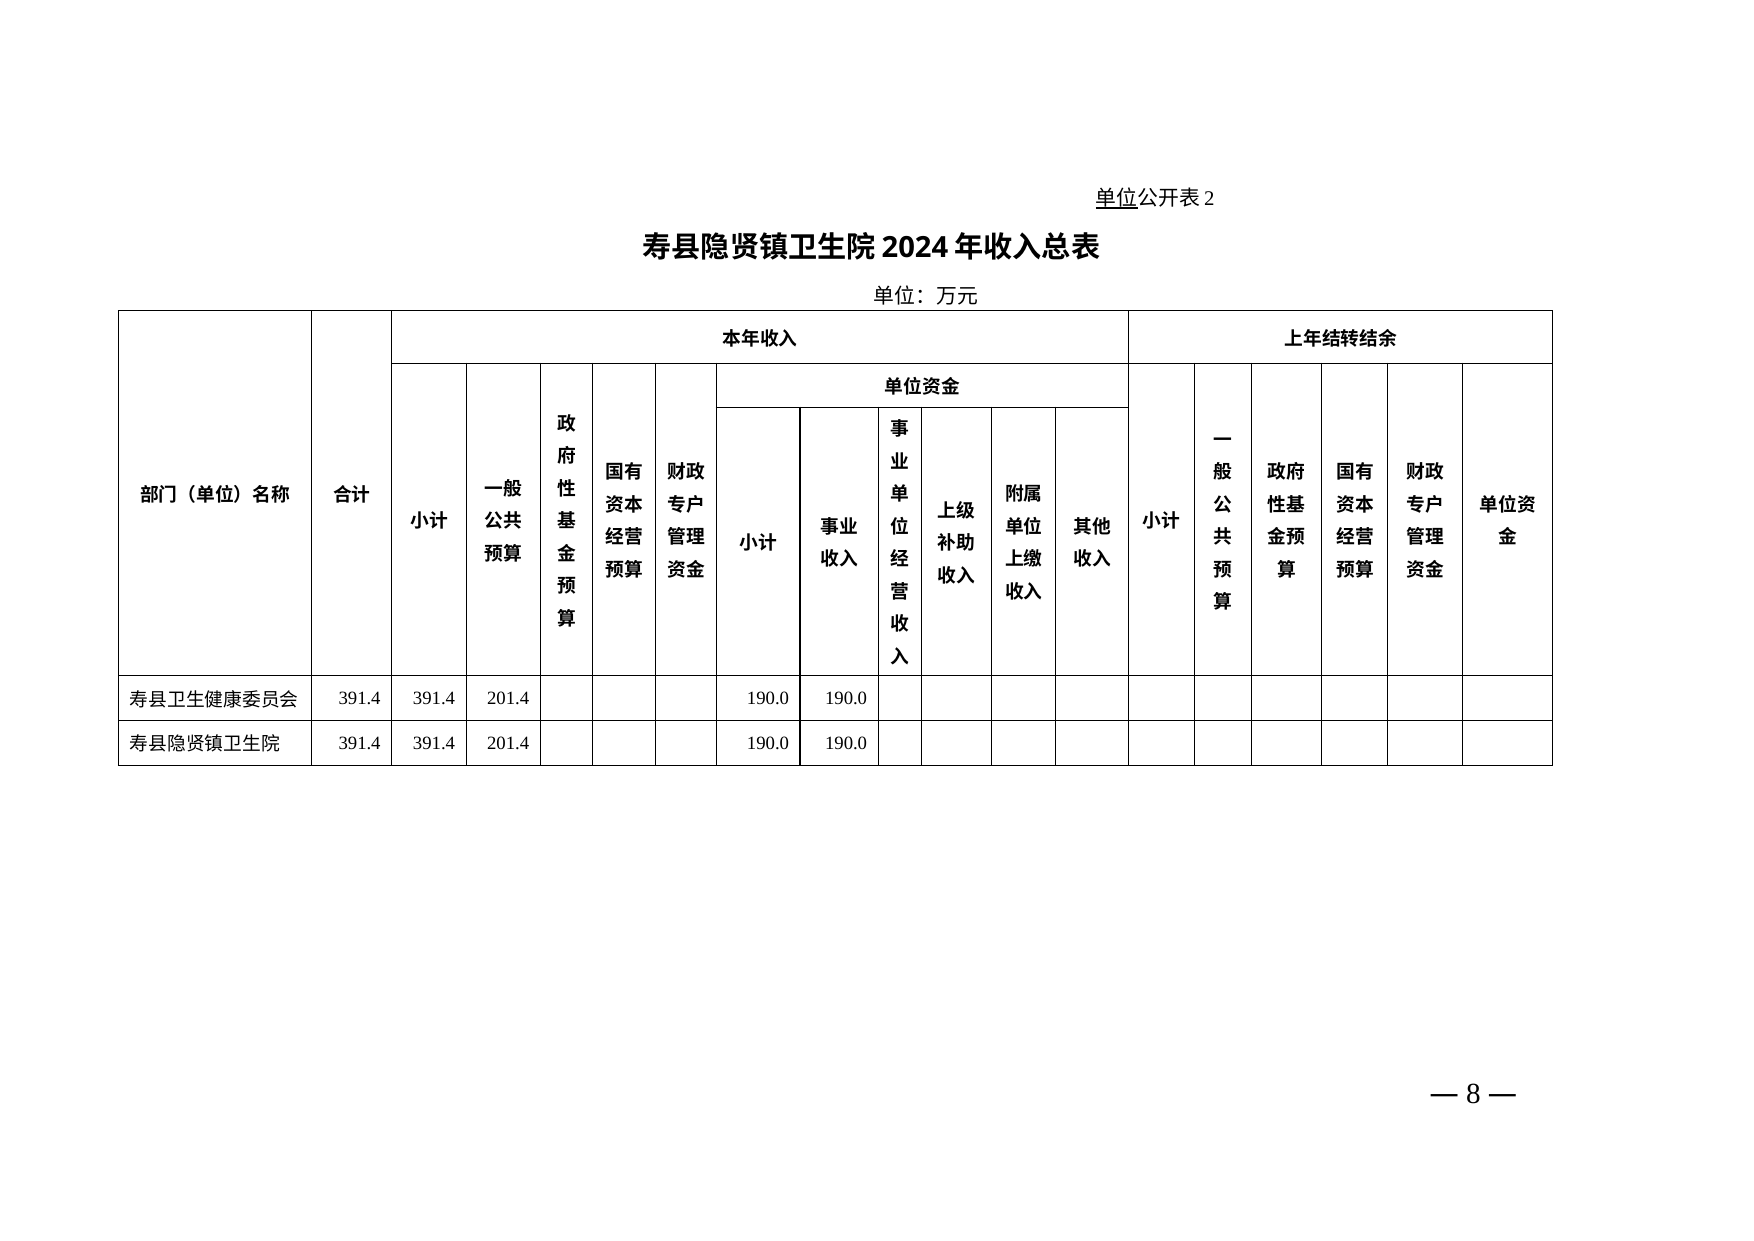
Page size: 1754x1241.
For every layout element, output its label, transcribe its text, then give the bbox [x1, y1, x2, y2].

table_header 部门（单位）名称 [119, 311, 311, 675]
table_cell 391.4 [392, 676, 466, 720]
table_cell 一般公共预算 [1195, 364, 1251, 675]
table_cell 201.4 [467, 676, 540, 720]
table_cell 寿县隐贤镇卫生院 [119, 721, 311, 764]
table_cell 391.4 [392, 721, 466, 764]
table_cell 190.0 [717, 676, 799, 720]
table_header 合计 [312, 311, 391, 675]
table_cell 政府性基金预算 [1252, 364, 1321, 675]
table_cell 其他 收入 [1056, 408, 1128, 675]
table_cell 事业 收入 [801, 408, 878, 675]
table_cell 财政专户管理资金 [656, 364, 716, 675]
table_header 上年结转结余 [1129, 311, 1552, 362]
table_cell 190.0 [801, 721, 878, 764]
table_cell [1252, 721, 1321, 764]
table_cell 政府性基金预算 [541, 364, 592, 675]
table_cell [1463, 676, 1552, 720]
table_cell [541, 676, 592, 720]
table_cell 国有资本经营预算 [593, 364, 655, 675]
table_cell 单位资金 [717, 364, 1128, 407]
table_cell 小计 [717, 408, 799, 675]
table_cell [593, 721, 655, 764]
text 单位：万元 [207, 278, 1535, 310]
table_cell 附属单位上缴收入 [992, 408, 1055, 675]
table_cell [879, 676, 921, 720]
table_cell [1195, 676, 1251, 720]
table_cell [879, 721, 921, 764]
table_cell [1322, 721, 1387, 764]
table_cell [656, 721, 716, 764]
table_cell [1322, 676, 1387, 720]
table_cell 190.0 [801, 676, 878, 720]
table_cell [593, 676, 655, 720]
table_cell 单位资金 [1463, 364, 1552, 675]
table_cell [1056, 721, 1128, 764]
table_cell [922, 676, 991, 720]
table_cell [1388, 676, 1462, 720]
table_cell [922, 721, 991, 764]
table_cell [1388, 721, 1462, 764]
table_cell [992, 676, 1055, 720]
table_cell [656, 676, 716, 720]
table_cell [1056, 676, 1128, 720]
table_cell 391.4 [312, 676, 391, 720]
table_cell 寿县卫生健康委员会 [119, 676, 311, 720]
table_cell [1252, 676, 1321, 720]
table_cell [1463, 721, 1552, 764]
text 单位公开表2 [207, 180, 1535, 213]
table_cell 201.4 [467, 721, 540, 764]
table_cell 国有资本经营预算 [1322, 364, 1387, 675]
table_cell 一般公共预算 [467, 364, 540, 675]
table_cell [541, 721, 592, 764]
table_header 本年收入 [392, 311, 1128, 362]
table_cell [1129, 676, 1194, 720]
table_cell 上级补助收入 [922, 408, 991, 675]
table_cell [1195, 721, 1251, 764]
text 寿县隐贤镇卫生院2024年收入总表 [207, 213, 1535, 278]
table_cell 391.4 [312, 721, 391, 764]
table_cell 小计 [1129, 364, 1194, 675]
table_cell 事业单位经营收入 [879, 408, 921, 675]
table_cell [1129, 721, 1194, 764]
table_cell [992, 721, 1055, 764]
table_cell 财政专户管理资金 [1388, 364, 1462, 675]
table_cell 小计 [392, 364, 466, 675]
table_cell 190.0 [717, 721, 799, 764]
